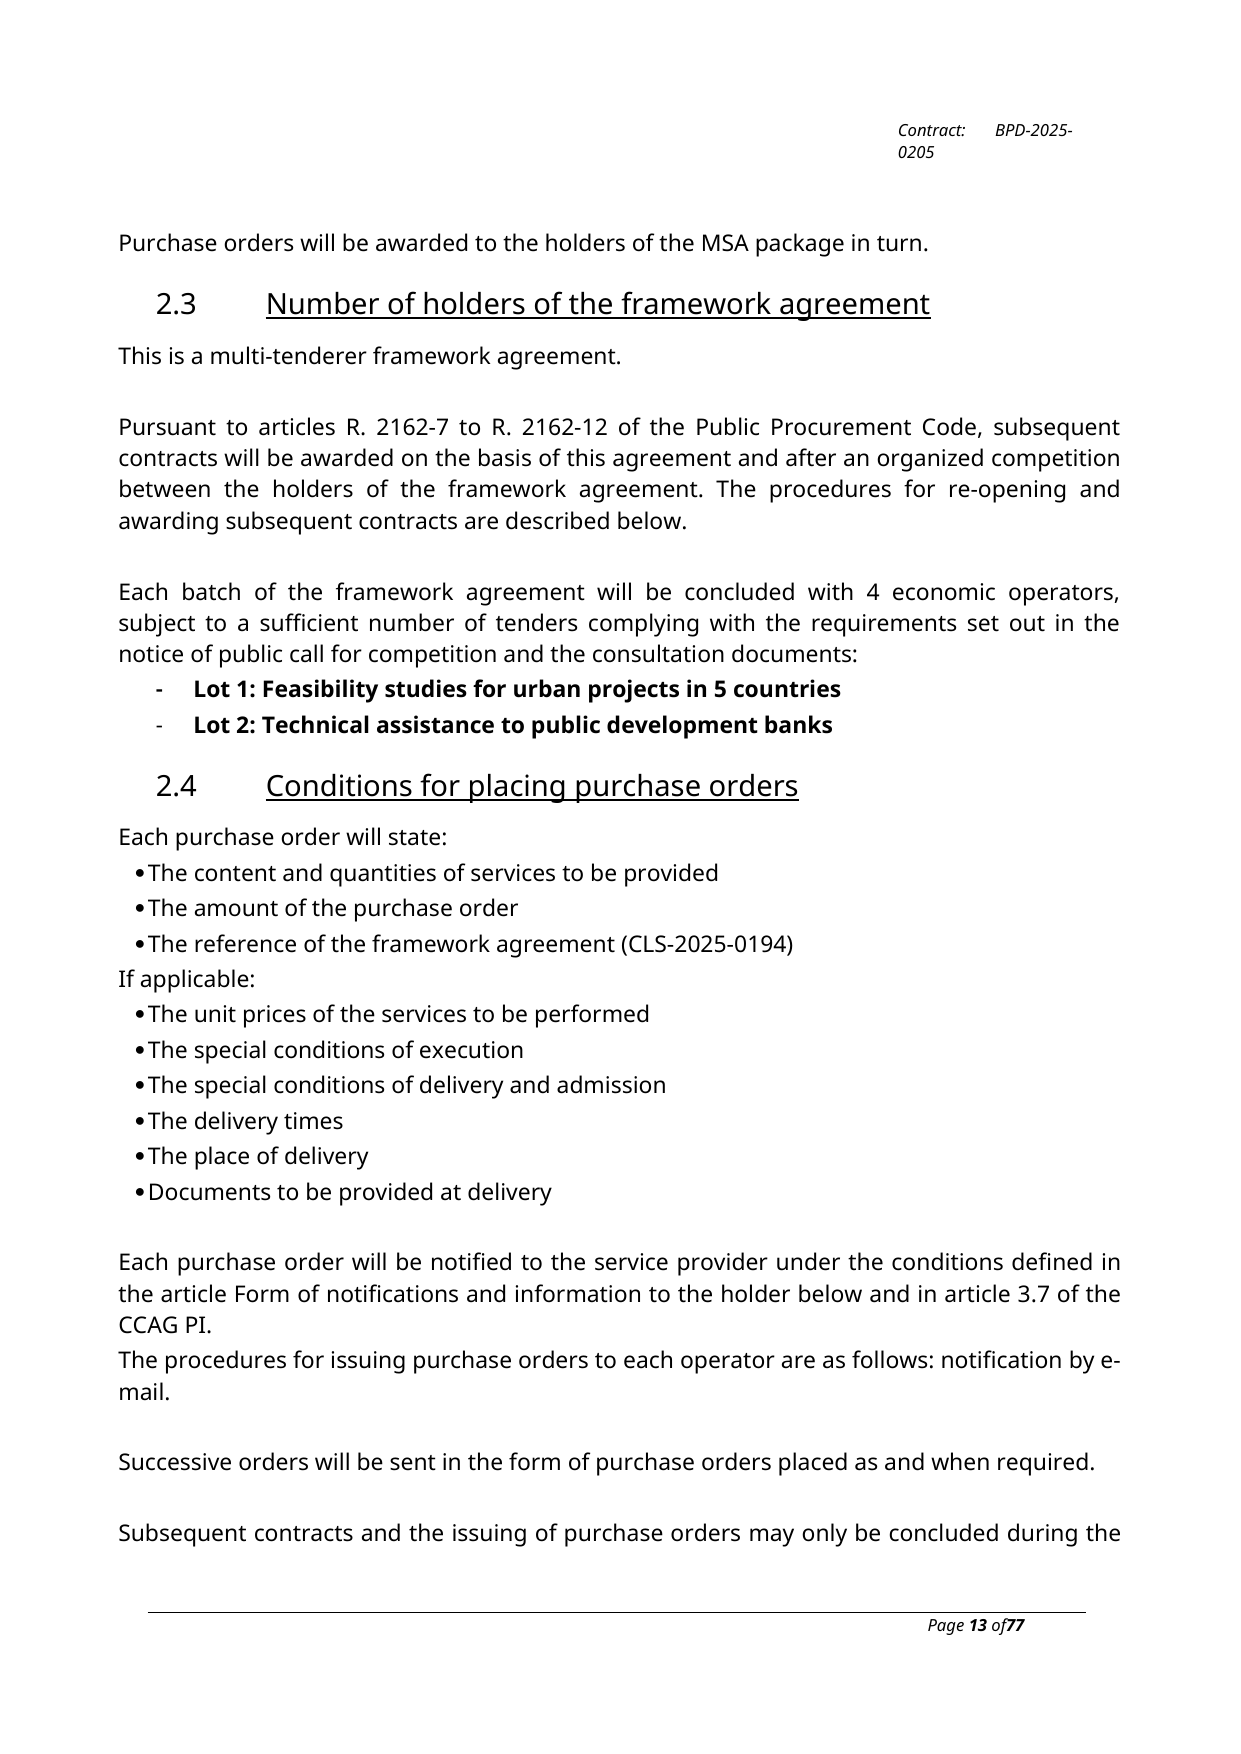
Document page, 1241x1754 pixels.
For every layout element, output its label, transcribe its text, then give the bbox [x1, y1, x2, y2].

list Lot 1: Feasibility studies for urban projects in 5 countries [156, 673, 1122, 704]
text If applicable: [118, 963, 1122, 994]
list Lot 2: Technical assistance to public development banks [156, 709, 1122, 740]
text The procedures for issuing purchase orders to each operator are as follows: notification by e-mail. [118, 1344, 1122, 1407]
list Documents to be provided at delivery [136, 1176, 1122, 1207]
list The unit prices of the services to be performed [136, 998, 1122, 1030]
text Number of holders of the framework agreement [156, 284, 1122, 323]
list The content and quantities of services to be provided [136, 857, 1122, 888]
list The special conditions of delivery and admission [136, 1069, 1122, 1101]
text Successive orders will be sent in the form of purchase orders placed as and when required. [118, 1446, 1122, 1478]
text Each purchase order will be notified to the service provider under the conditions defined in the article Form of notifications and information to the holder below and in article 3.7 of the CCAG PI. [118, 1246, 1122, 1340]
list The amount of the purchase order [136, 892, 1122, 923]
list The delivery times [136, 1105, 1122, 1136]
text This is a multi-tenderer framework agreement. [118, 340, 1122, 371]
text Conditions for placing purchase orders [156, 765, 1122, 805]
text Each purchase order will state: [118, 821, 1122, 853]
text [118, 1517, 1122, 1548]
list The place of delivery [136, 1140, 1122, 1171]
text Purchase orders will be awarded to the holders of the MSA package in turn. [118, 227, 1122, 259]
list The reference of the framework agreement (CLS-2025-0194) [136, 928, 1122, 959]
list The special conditions of execution [136, 1034, 1122, 1065]
text Each batch of the framework agreement will be concluded with 4 economic operators, subject to a sufficient number of tenders complying with the requirements set out in the notice of public call for competition and the consultation documents: [118, 575, 1122, 669]
